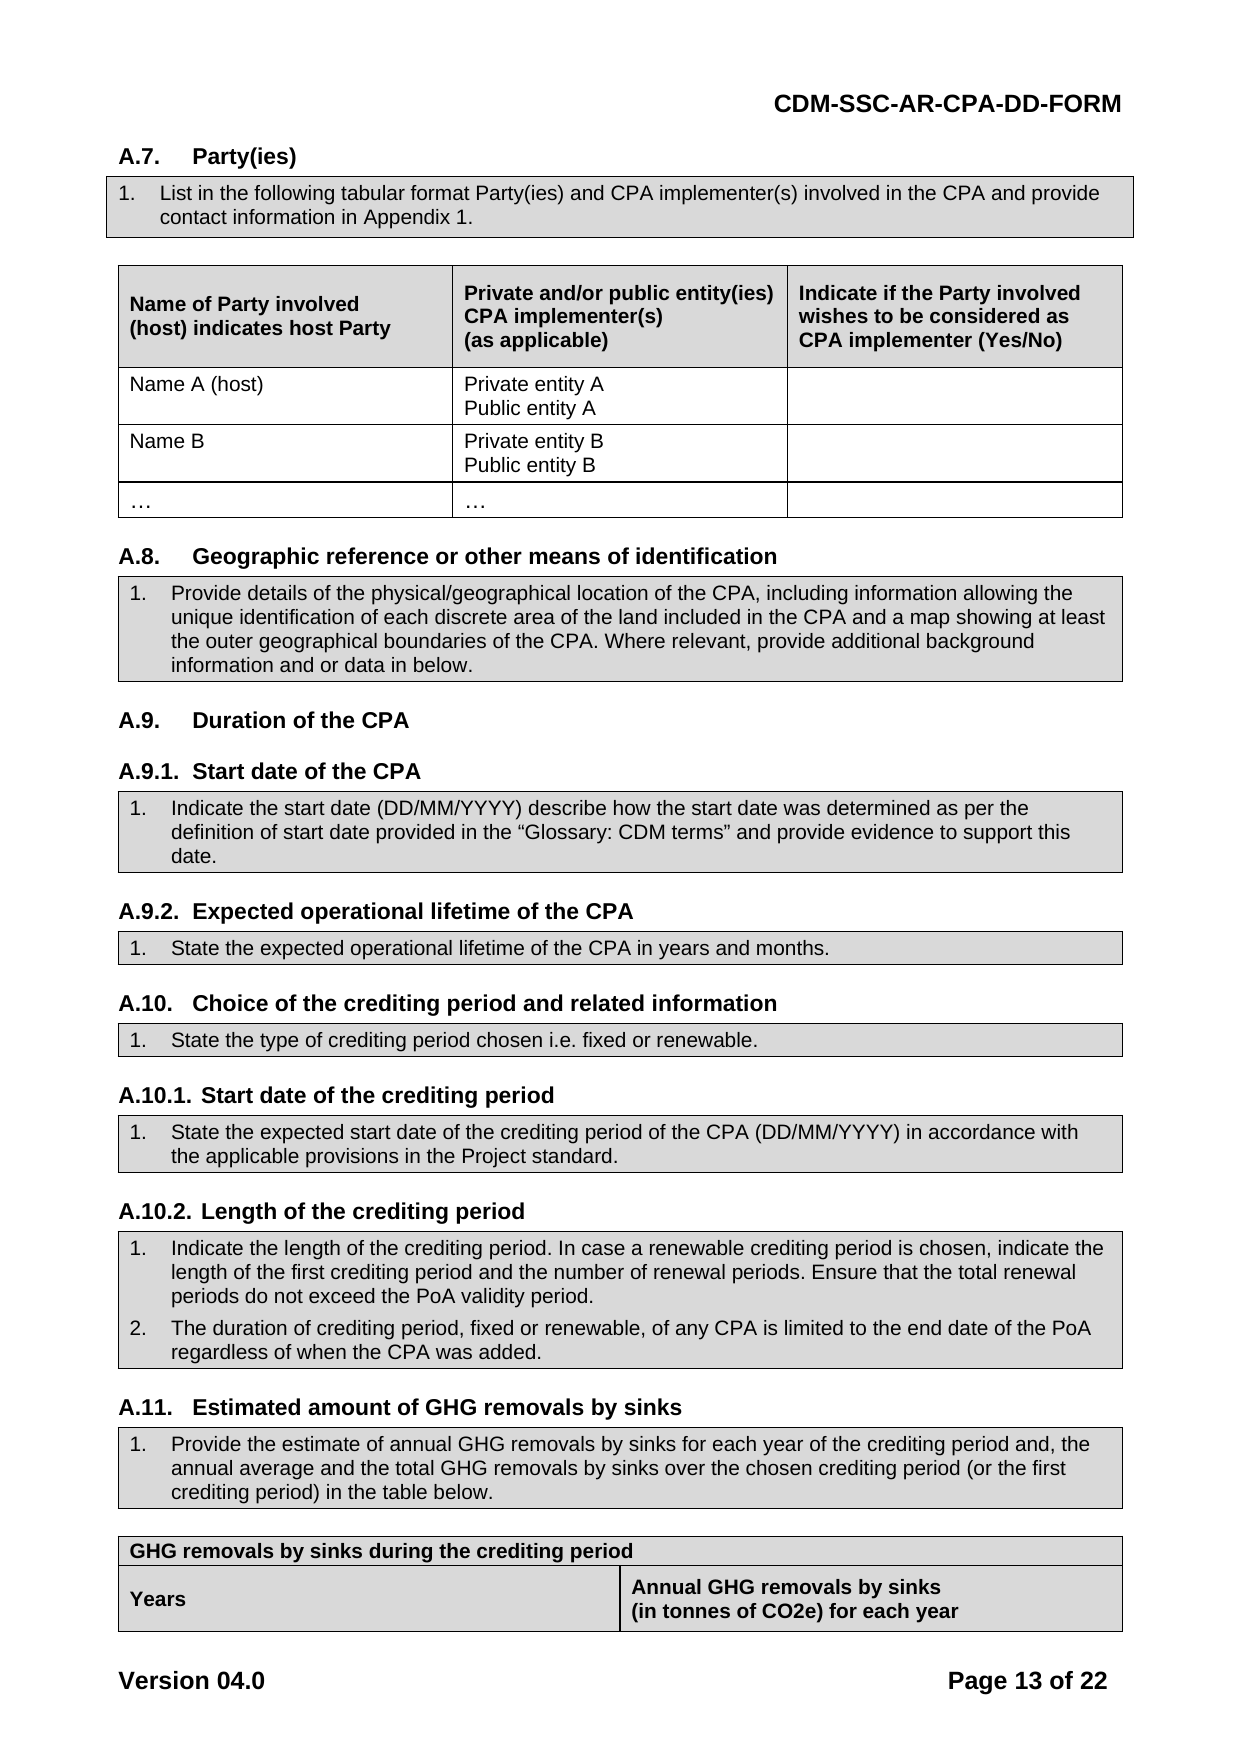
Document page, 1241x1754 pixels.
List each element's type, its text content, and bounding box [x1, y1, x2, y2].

table_cell The duration of crediting period, fixed or renewable, of any CPA is limited to the end date of the PoA regardless of when the CPA was added. [119, 1312, 1122, 1368]
table_cell Private entity B Public entity B [453, 425, 787, 481]
table_cell … [453, 483, 787, 517]
list Estimated amount of GHG removals by sinks [118, 1394, 1122, 1421]
table_header Name of Party involved (host) indicates host Party [119, 266, 452, 367]
list Choice of the crediting period and related information [118, 990, 1122, 1017]
table_header List in the following tabular format Party(ies) and CPA implementer(s) involved in the CPA and provide contact information in Appendix 1. [107, 177, 1133, 237]
table_header State the expected start date of the crediting period of the CPA (DD/MM/YYYY) in accordance with the applicable provisions in the Project standard. [119, 1116, 1122, 1172]
table_cell [788, 483, 1122, 517]
list Geographic reference or other means of identification [118, 543, 1122, 569]
table_header Provide details of the physical/geographical location of the CPA, including information allowing the unique identification of each discrete area of the land included in the CPA and a map showing at least the outer geographical boundaries of the CPA. Where relevant, provide additional background information and or data in Appendix 6 below. [119, 577, 1122, 681]
table_cell … [119, 483, 452, 517]
list Expected operational lifetime of the CPA [118, 898, 1122, 924]
table_cell Annual GHG removals by sinks (in tonnes of CO2e) for each year [621, 1566, 1122, 1631]
table_cell [788, 425, 1122, 481]
table_header State the expected operational lifetime of the CPA in years and months. [119, 932, 1122, 964]
table_header Indicate the length of the crediting period. In case a renewable crediting period is chosen, indicate the length of the first crediting period and the number of renewal periods. Ensure that the total renewal periods do not exceed the PoA validity period. [119, 1232, 1122, 1312]
table_header Private and/or public entity(ies) CPA implementer(s) (as applicable) [453, 266, 787, 367]
table_header State the type of crediting period chosen i.e. fixed or renewable. [119, 1024, 1122, 1056]
list Duration of the CPA [118, 707, 1122, 733]
table_cell Years [119, 1566, 619, 1631]
table_header GHG removals by sinks during the crediting period [119, 1537, 1122, 1565]
table_header Provide the estimate of annual GHG removals by sinks for each year of the crediting period and, the annual average and the total GHG removals by sinks over the chosen crediting period (or the first crediting period) in the table below. [119, 1428, 1122, 1508]
table_cell Name B [119, 425, 452, 481]
list Start date of the crediting period [118, 1082, 1122, 1108]
list Length of the crediting period [118, 1198, 1122, 1224]
table_cell Name A (host) [119, 368, 452, 424]
table_cell Private entity A Public entity A [453, 368, 787, 424]
list Start date of the CPA [118, 758, 1122, 785]
table_header Indicate if the Party involved wishes to be considered as CPA implementer (Yes/No) [788, 266, 1122, 367]
table_header Indicate the start date (DD/MM/YYYY) describe how the start date was determined as per the definition of start date provided in the “Glossary: CDM terms” and provide evidence to support this date. [119, 792, 1122, 872]
list Party(ies) [118, 143, 1122, 169]
table_cell [788, 368, 1122, 424]
